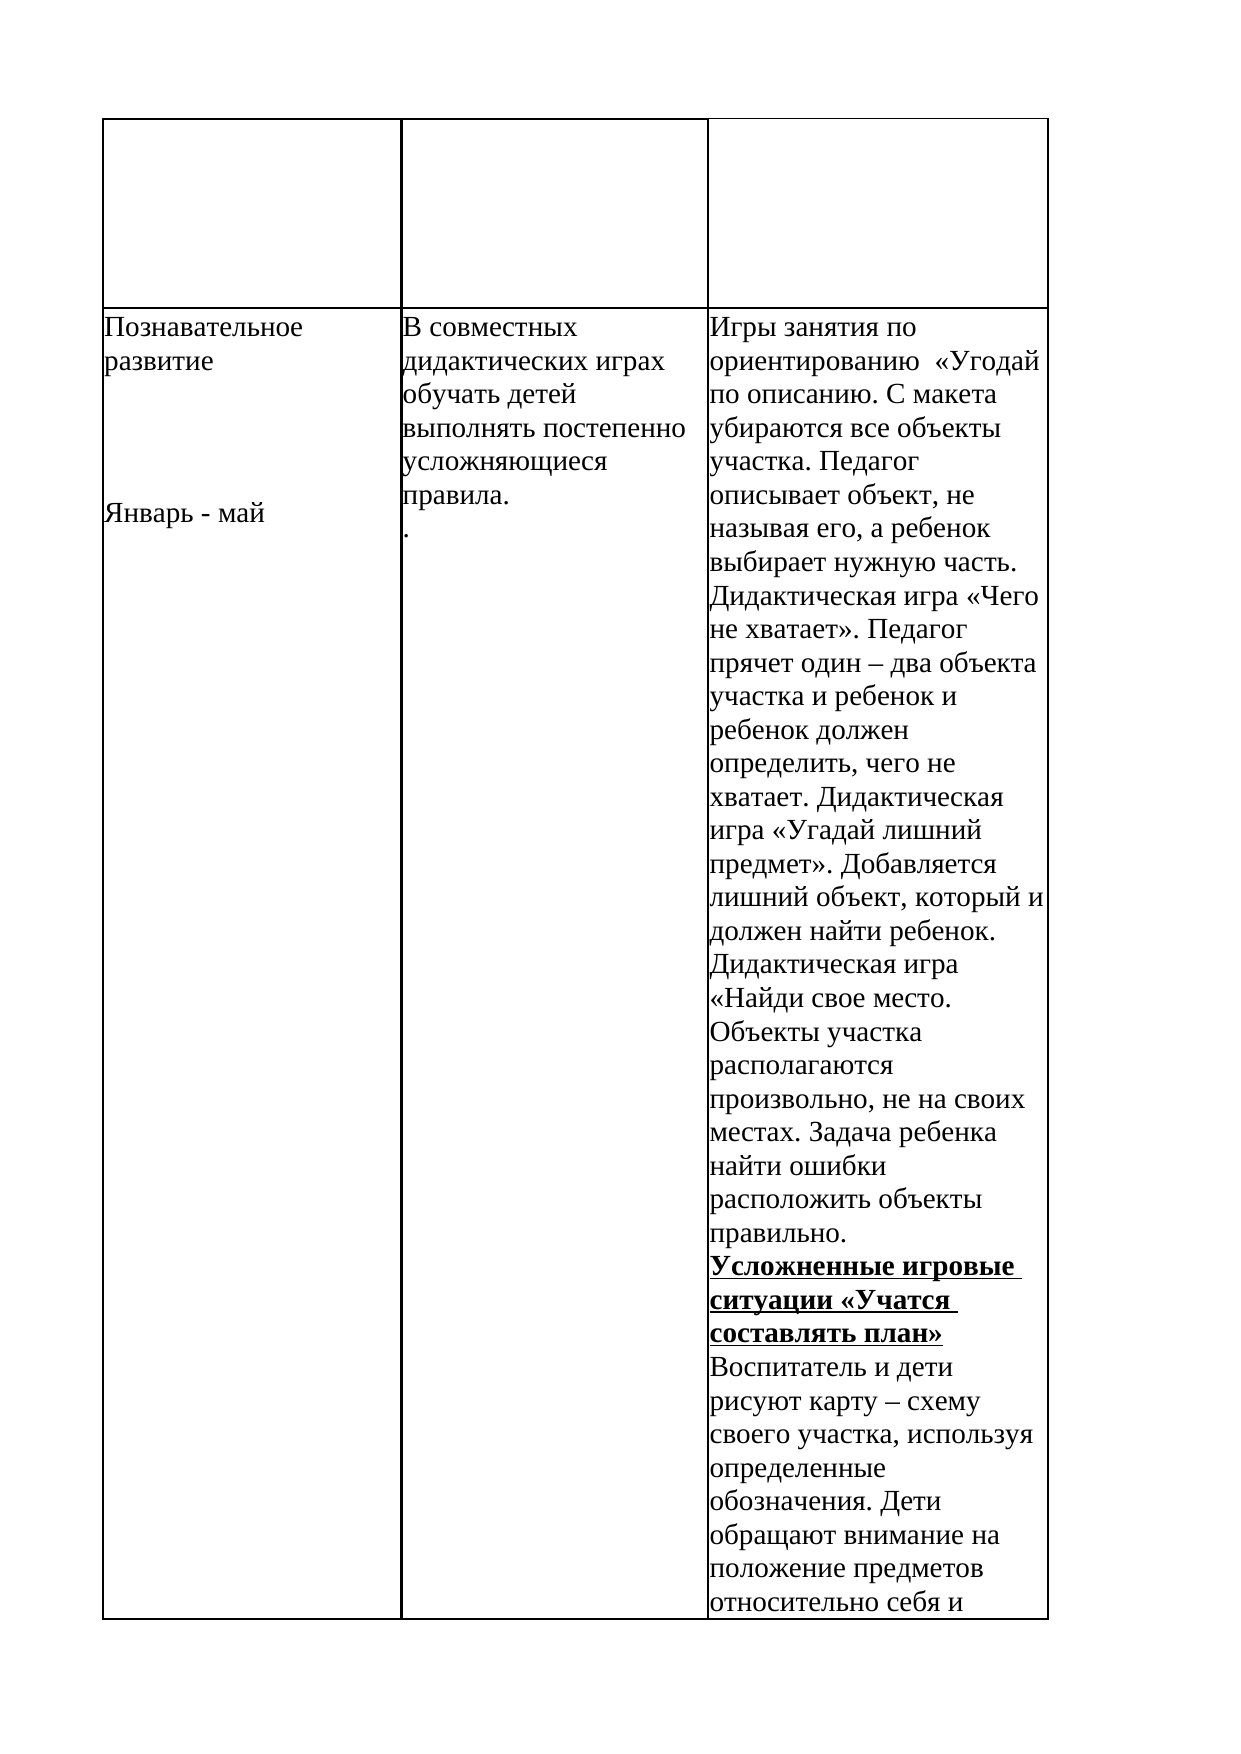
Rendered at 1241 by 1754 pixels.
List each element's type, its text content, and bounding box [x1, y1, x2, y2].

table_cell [104, 120, 400, 307]
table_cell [403, 120, 707, 307]
table_cell [709, 119, 1047, 307]
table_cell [104, 309, 400, 1617]
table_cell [403, 309, 707, 1617]
